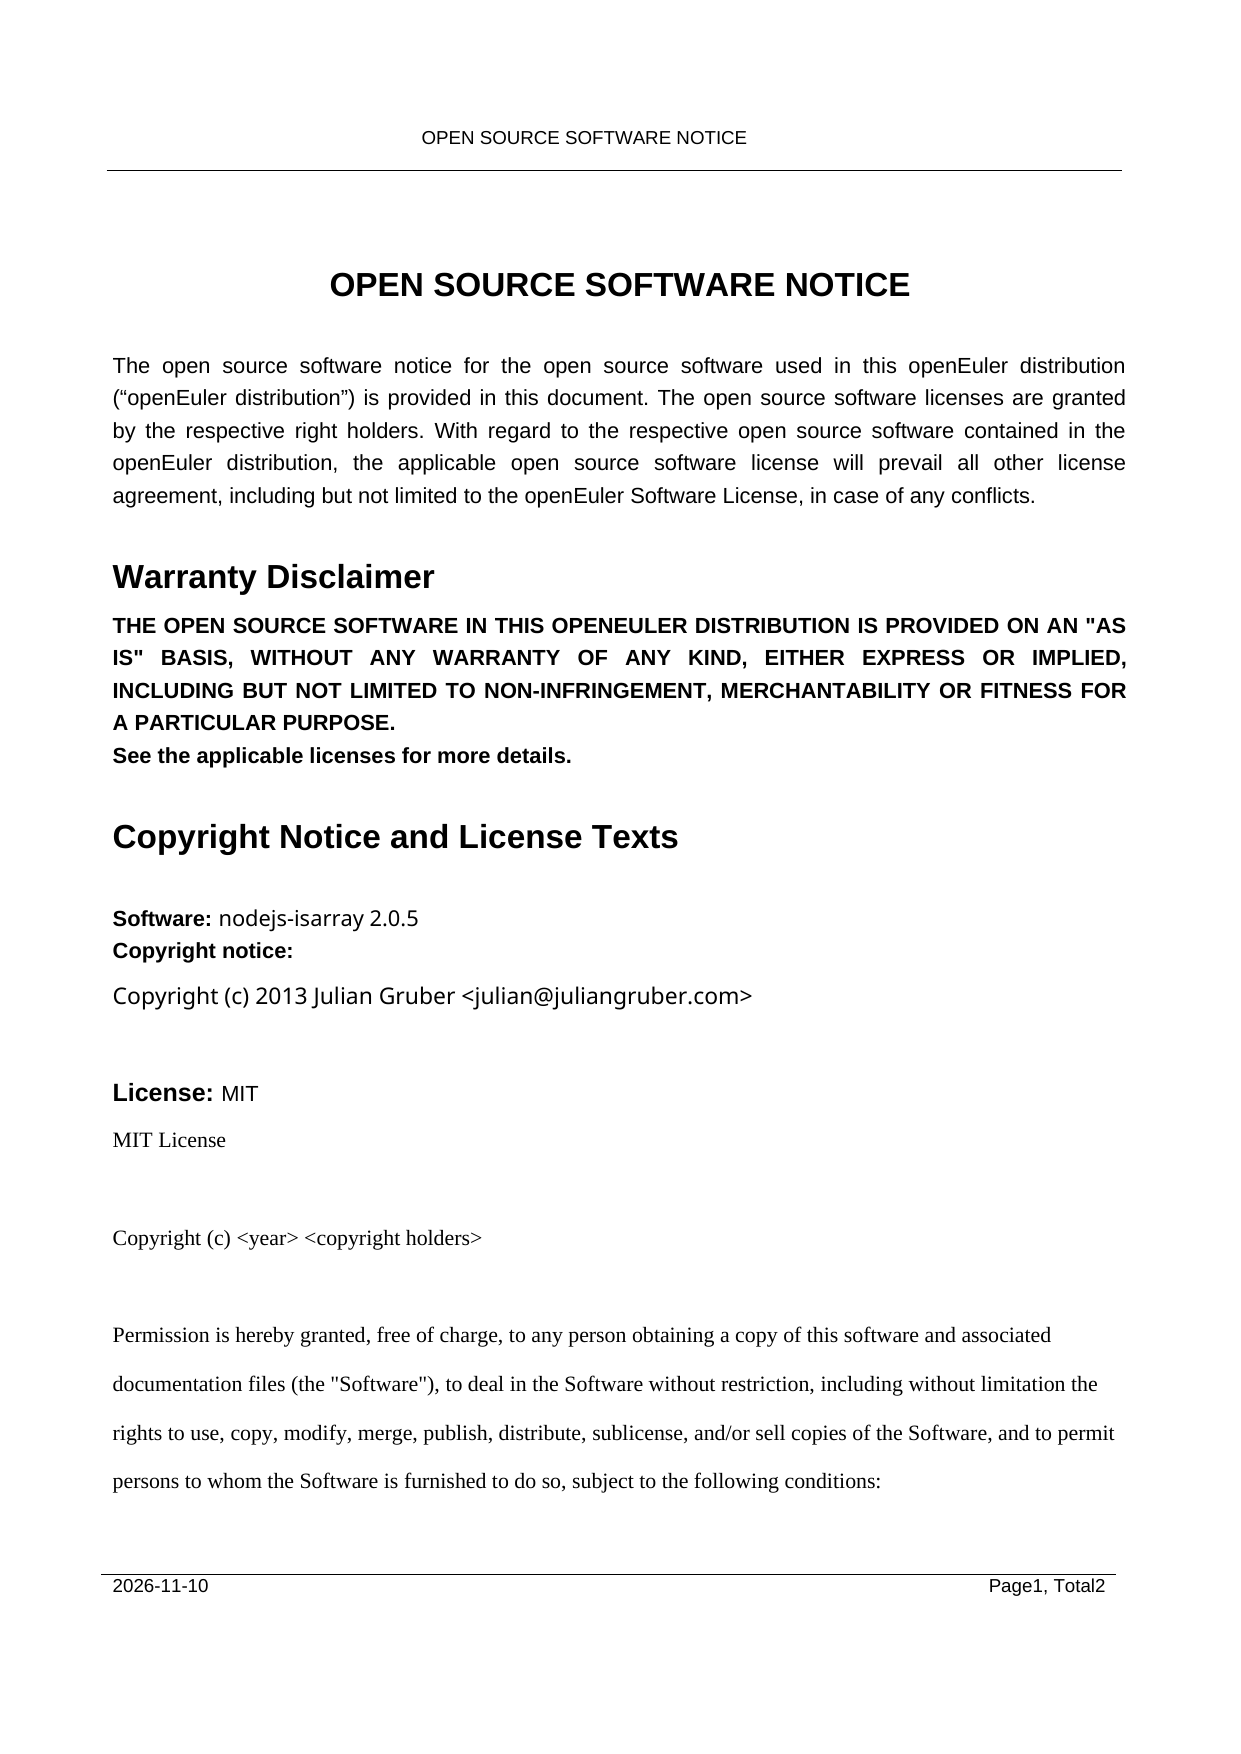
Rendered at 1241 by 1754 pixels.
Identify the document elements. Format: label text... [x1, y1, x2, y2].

text Copyright (c) 2013 Julian Gruber <julian@juliangruber.com> [112, 979, 1128, 1060]
text The open source software notice for the open source software used in this openEuler distribution (“openEuler distribution”) is provided in this document. The open source software licenses are granted by the respective right holders. With regard to the respective open source software contained in the openEuler distribution, the applicable open source software license will prevail all other license agreement, including but not limited to the openEuler Software License, in case of any conflicts. [112, 349, 1128, 511]
text Software: nodejs-isarray 2.0.5 [112, 901, 1128, 934]
text Copyright Notice and License Texts [112, 804, 1128, 869]
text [112, 1123, 1128, 1497]
text OPEN SOURCE SOFTWARE NOTICE [112, 251, 1128, 316]
text License: MIT [112, 1077, 1128, 1109]
text THE OPEN SOURCE SOFTWARE IN THIS OPENEULER DISTRIBUTION IS PROVIDED ON AN "AS IS" BASIS, WITHOUT ANY WARRANTY OF ANY KIND, EITHER EXPRESS OR IMPLIED, INCLUDING BUT NOT LIMITED TO NON-INFRINGEMENT, MERCHANTABILITY OR FITNESS FOR A PARTICULAR PURPOSE. See the applicable licenses for more details. [112, 609, 1128, 771]
text Warranty Disclaimer [112, 544, 1128, 609]
text Copyright notice: [112, 934, 1128, 966]
